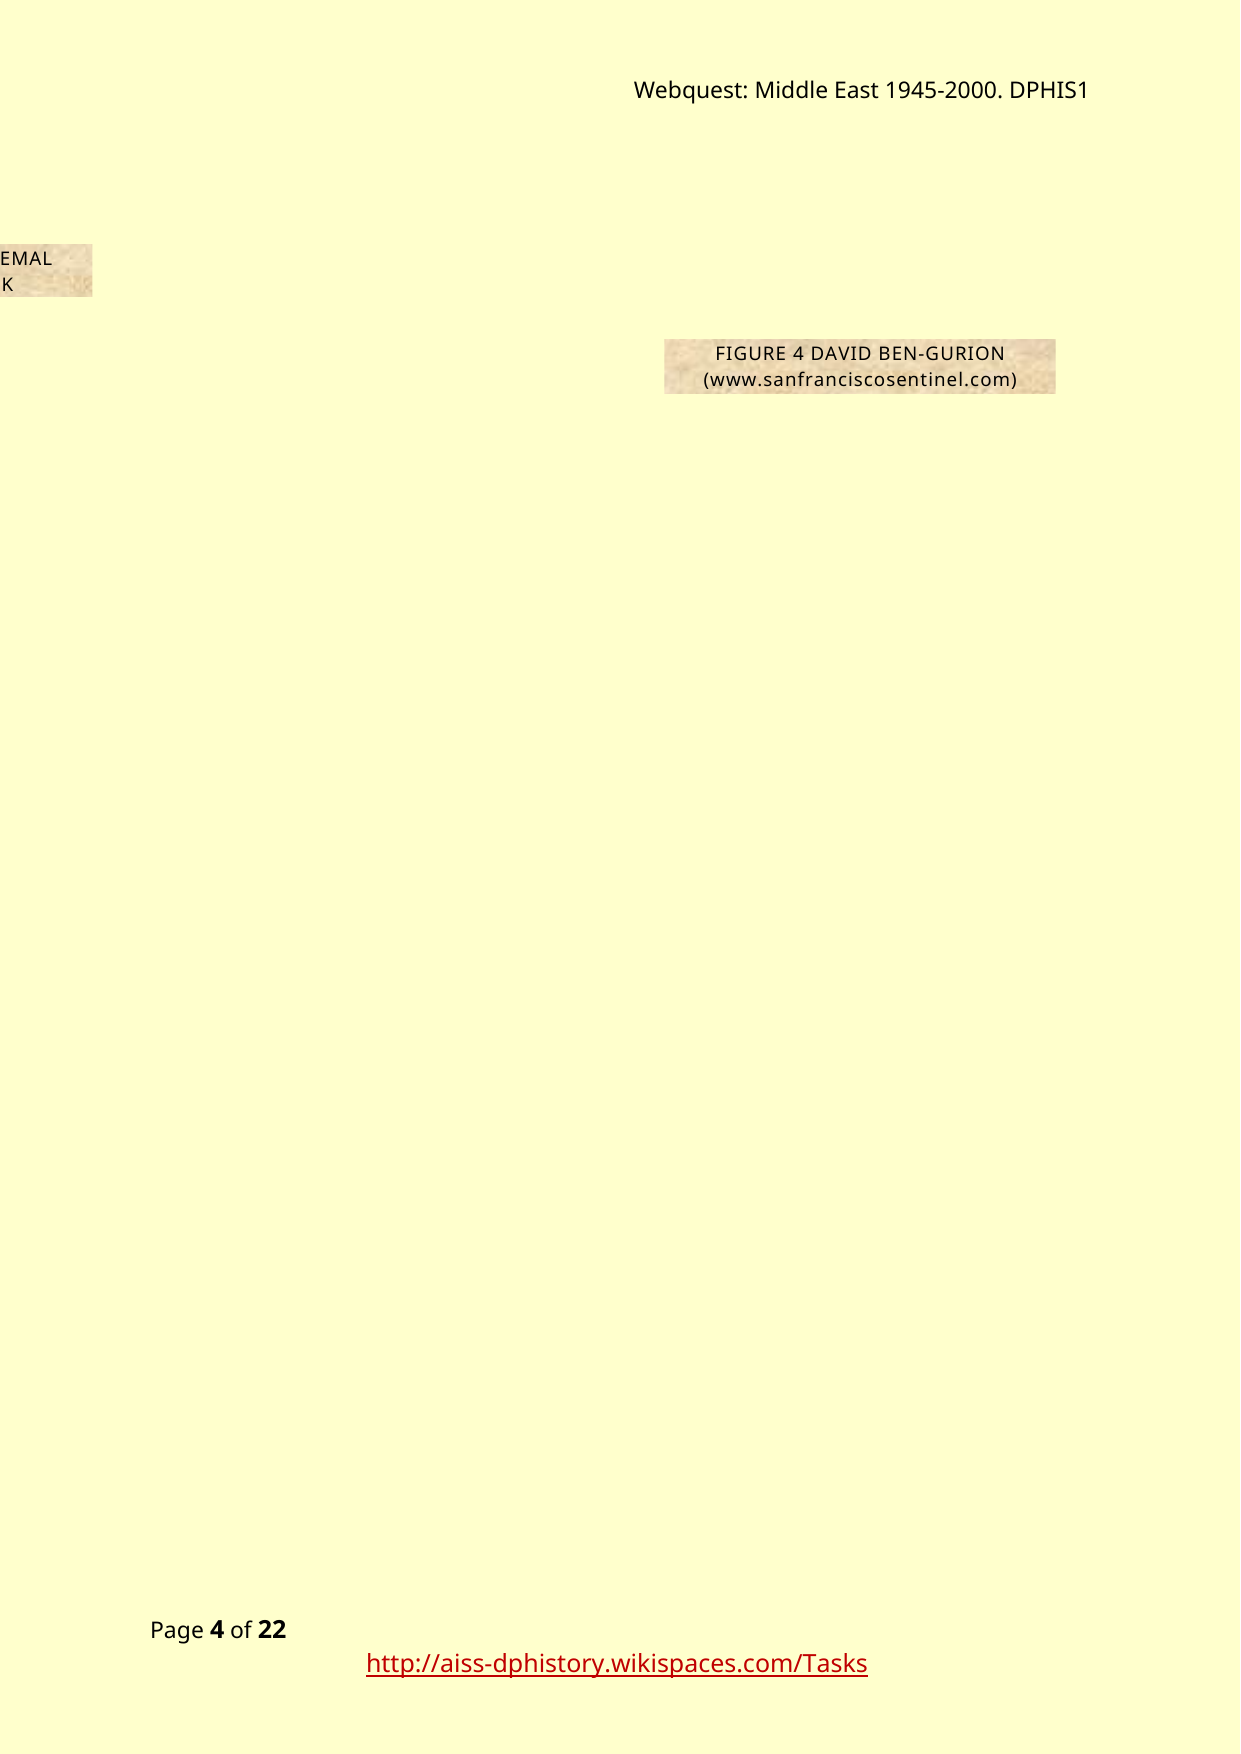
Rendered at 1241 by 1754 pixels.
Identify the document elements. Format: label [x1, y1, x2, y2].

picture [0, 244, 93, 297]
picture [664, 339, 1056, 394]
